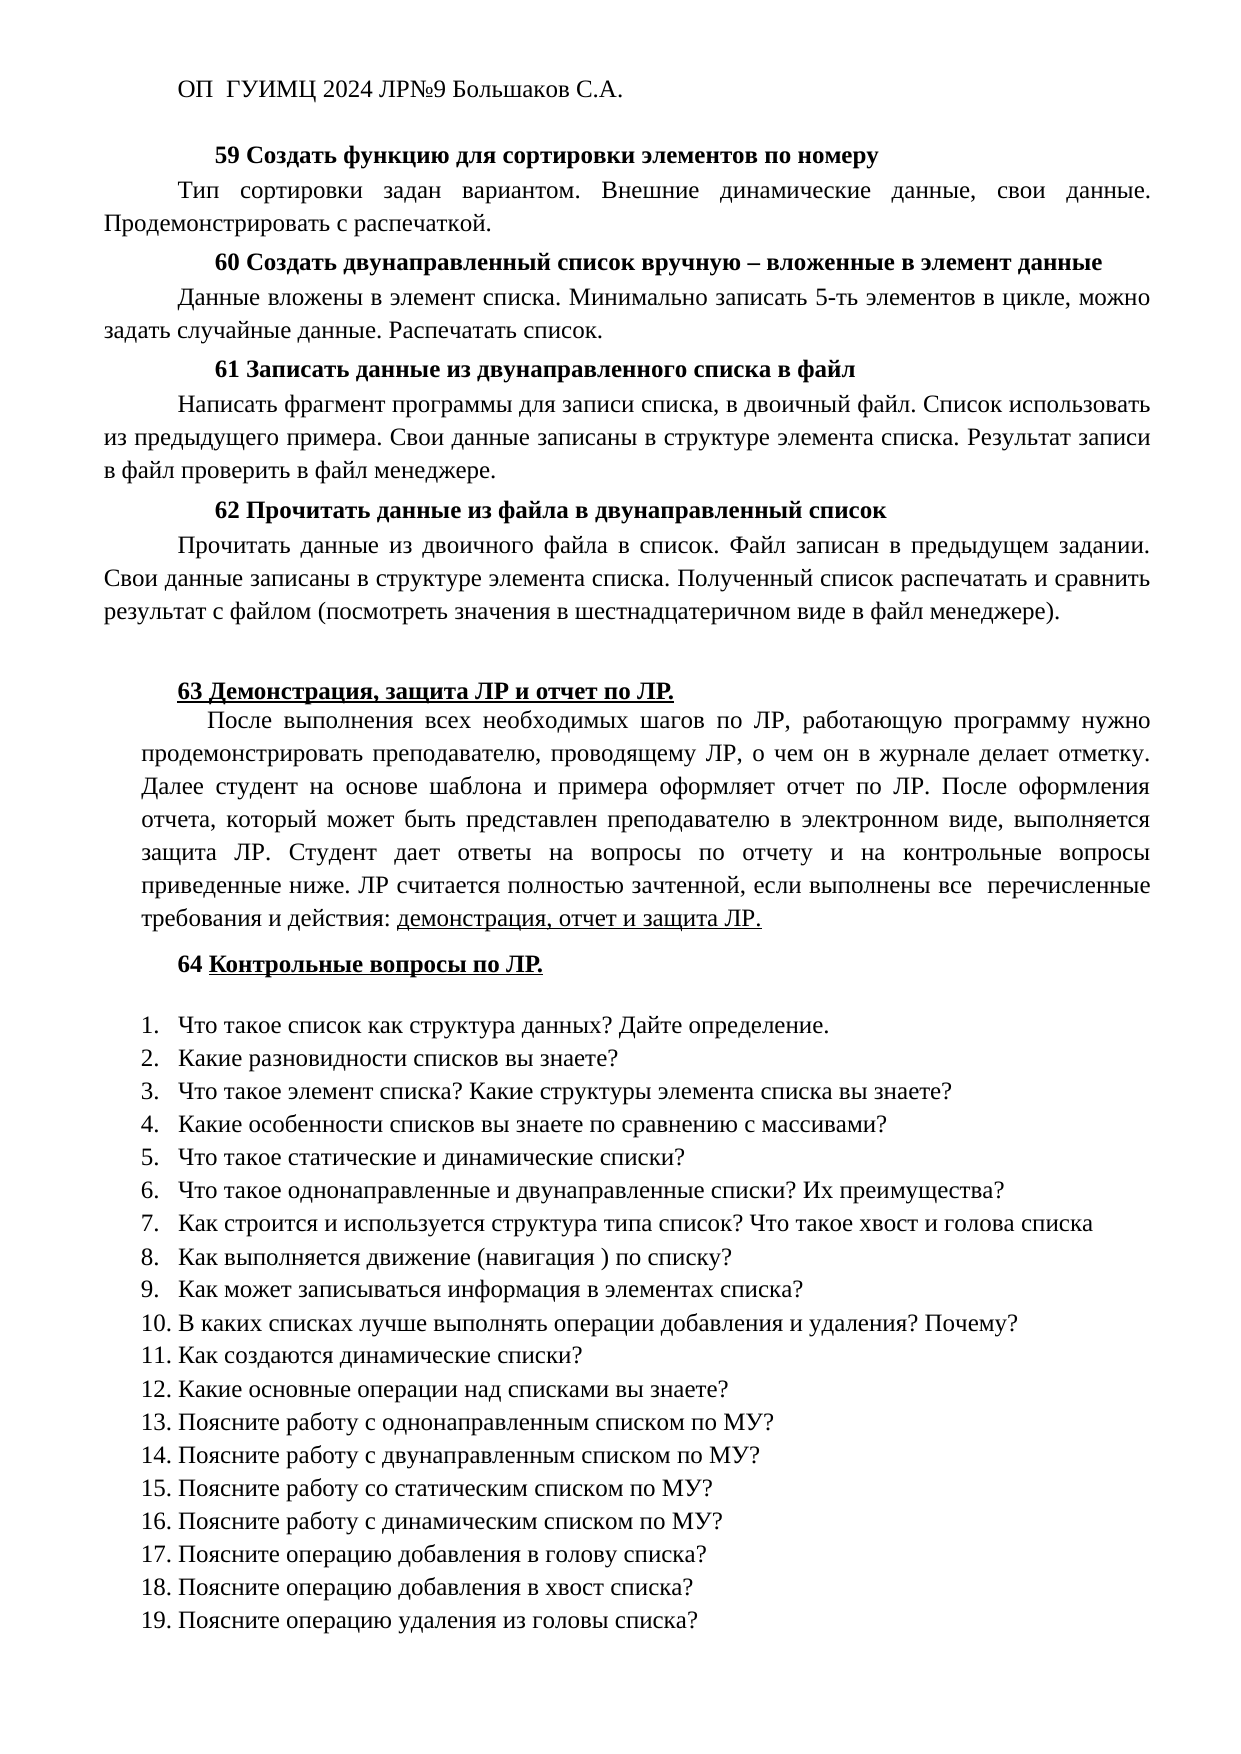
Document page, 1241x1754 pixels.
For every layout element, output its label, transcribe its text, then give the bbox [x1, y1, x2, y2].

subtitle Создать двунаправленный список вручную – вложенные в элемент данные [141, 247, 1152, 276]
list Что такое список как структура данных? Дайте определение. [141, 1010, 1152, 1039]
list Поясните работу с однонаправленным списком по МУ? [141, 1407, 1152, 1435]
list Что такое элемент списка? Какие структуры элемента списка вы знаете? [141, 1076, 1152, 1105]
subtitle Записать данные из двунаправленного списка в файл [141, 354, 1152, 383]
list Какие особенности списков вы знаете по сравнению с массивами? [141, 1109, 1152, 1138]
list Как строится и используется структура типа список? Что такое хвост и голова списка [141, 1208, 1152, 1237]
subtitle Демонстрация, защита ЛР и отчет по ЛР. [103, 676, 1152, 705]
list Поясните операцию удаления из головы списка? [141, 1605, 1152, 1633]
list Какие разновидности списков вы знаете? [141, 1043, 1152, 1072]
list Поясните работу со статическим списком по МУ? [141, 1473, 1152, 1501]
list Как может записываться информация в элементах списка? [141, 1274, 1152, 1303]
text Данные вложены в элемент списка. Минимально записать 5-ть элементов в цикле, можно задать случайные данные. Распечатать список. [103, 282, 1152, 344]
list Поясните работу с динамическим списком по МУ? [141, 1506, 1152, 1534]
list Как создаются динамические списки? [141, 1341, 1152, 1369]
list Поясните операцию добавления в голову списка? [141, 1539, 1152, 1567]
subtitle Создать функцию для сортировки элементов по номеру [141, 140, 1152, 168]
subtitle Контрольные вопросы по ЛР. [103, 949, 1152, 977]
list Поясните операцию добавления в хвост списка? [141, 1572, 1152, 1601]
text Прочитать данные из двоичного файла в список. Файл записан в предыдущем задании. Свои данные записаны в структуре элемента списка. Полученный список распечатать и сравнить результат с файлом (посмотреть значения в шестнадцатеричном виде в файл менеджере). [103, 530, 1152, 624]
text После выполнения всех необходимых шагов по ЛР, работающую программу нужно продемонстрировать преподавателю, проводящему ЛР, о чем он в журнале делает отметку. Далее студент на основе шаблона и примера оформляет отчет по ЛР. После оформления отчета, который может быть представлен преподавателю в электронном виде, выполняется защита ЛР. Студент дает ответы на вопросы по отчету и на контрольные вопросы приведенные ниже. ЛР считается полностью зачтенной, если выполнены все перечисленные требования и действия: демонстрация, отчет и защита ЛР. [141, 705, 1152, 932]
list В каких списках лучше выполнять операции добавления и удаления? Почему? [141, 1308, 1152, 1336]
list Что такое статические и динамические списки? [141, 1142, 1152, 1171]
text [103, 175, 1152, 237]
list Поясните работу с двунаправленным списком по МУ? [141, 1440, 1152, 1468]
text Написать фрагмент программы для записи списка, в двоичный файл. Список использовать из предыдущего примера. Свои данные записаны в структуре элемента списка. Результат записи в файл проверить в файл менеджере. [103, 389, 1152, 484]
subtitle Прочитать данные из файла в двунаправленный список [141, 495, 1152, 523]
list Какие основные операции над списками вы знаете? [141, 1374, 1152, 1402]
list Как выполняется движение (навигация ) по списку? [141, 1242, 1152, 1270]
list Что такое однонаправленные и двунаправленные списки? Их преимущества? [141, 1176, 1152, 1204]
